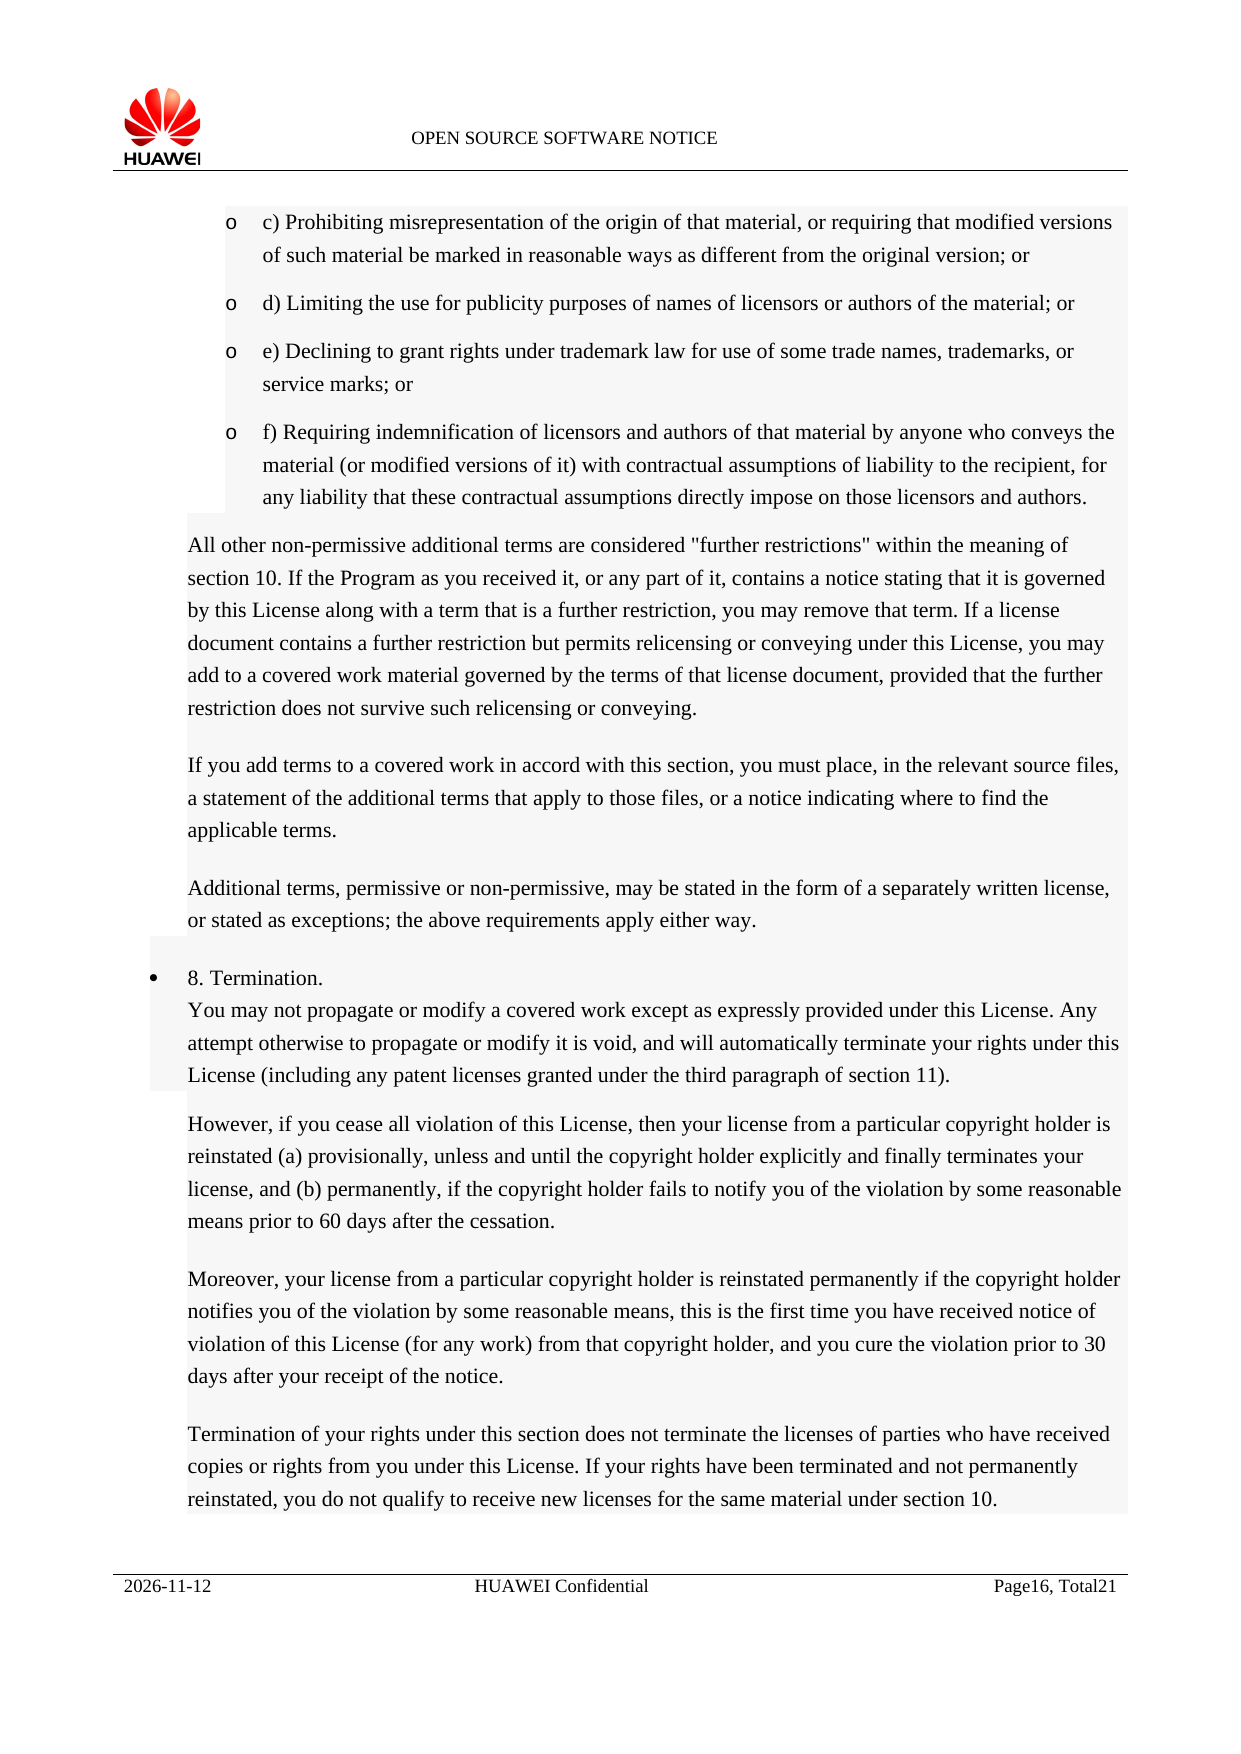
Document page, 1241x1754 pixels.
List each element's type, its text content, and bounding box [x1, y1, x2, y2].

text Additional terms, permissive or non-permissive, may be stated in the form of a separately written license, or stated as exceptions; the above requirements apply either way. [187, 871, 1128, 936]
list e) Declining to grant rights under trademark law for use of some trade names, trademarks, or service marks; or [225, 335, 1128, 400]
text Moreover, your license from a particular copyright holder is reinstated permanently if the copyright holder notifies you of the violation by some reasonable means, this is the first time you have received notice of violation of this License (for any work) from that copyright holder, and you cure the violation prior to 30 days after your receipt of the notice. [187, 1262, 1128, 1392]
text However, if you cease all violation of this License, then your license from a particular copyright holder is reinstated (a) provisionally, unless and until the copyright holder explicitly and finally terminates your license, and (b) permanently, if the copyright holder fails to notify you of the violation by some reasonable means prior to 60 days after the cessation. [187, 1107, 1128, 1237]
text All other non-permissive additional terms are considered "further restrictions" within the meaning of section 10. If the Program as you received it, or any part of it, contains a notice stating that it is governed by this License along with a term that is a further restriction, you may remove that term. If a license document contains a further restriction but permits relicensing or conveying under this License, you may add to a covered work material governed by the terms of that license document, provided that the further restriction does not survive such relicensing or conveying. [187, 529, 1128, 724]
list d) Limiting the use for publicity purposes of names of licensors or authors of the material; or [225, 287, 1128, 319]
list c) Prohibiting misrepresentation of the origin of that material, or requiring that modified versions of such material be marked in reasonable ways as different from the original version; or [225, 206, 1128, 271]
picture [124, 88, 201, 165]
text Termination of your rights under this section does not terminate the licenses of parties who have received copies or rights from you under this License. If your rights have been terminated and not permanently reinstated, you do not qualify to receive new licenses for the same material under section 10. [187, 1417, 1128, 1514]
list 8. Termination. You may not propagate or modify a covered work except as expressly provided under this License. Any attempt otherwise to propagate or modify it is void, and will automatically terminate your rights under this License (including any patent licenses granted under the third paragraph of section 11). [150, 961, 1128, 1091]
list f) Requiring indemnification of licensors and authors of that material by anyone who conveys the material (or modified versions of it) with contractual assumptions of liability to the recipient, for any liability that these contractual assumptions directly impose on those licensors and authors. [225, 416, 1128, 513]
text If you add terms to a covered work in accord with this section, you must place, in the relevant source files, a statement of the additional terms that apply to those files, or a notice indicating where to find the applicable terms. [187, 749, 1128, 846]
